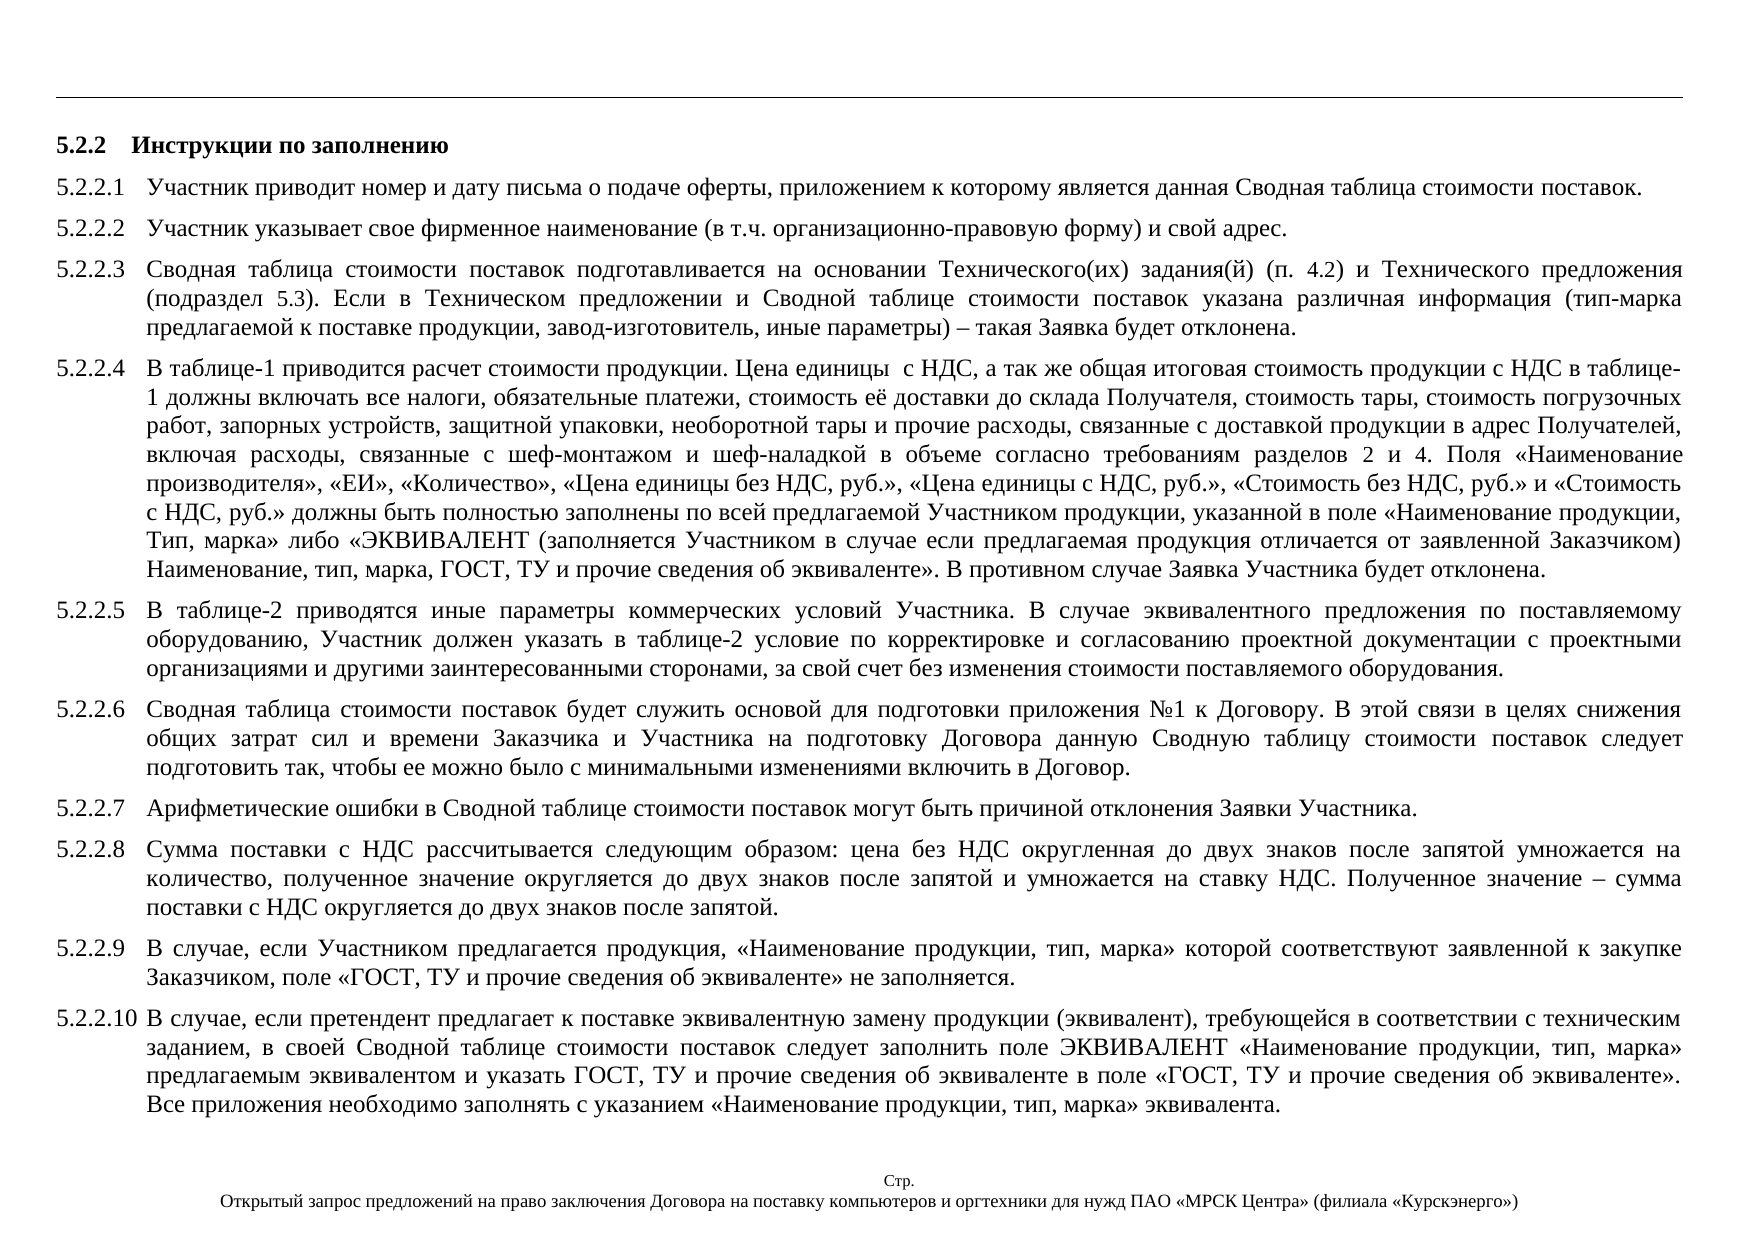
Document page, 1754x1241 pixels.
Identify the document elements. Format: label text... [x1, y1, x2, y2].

list Арифметические ошибки в Сводной таблице стоимости поставок могут быть причиной отклонения Заявки Участника. [56, 793, 1683, 822]
list В случае, если Участником предлагается продукция, «Наименование продукции, тип, марка» которой соответствуют заявленной к закупке Заказчиком, поле «ГОСТ, ТУ и прочие сведения об эквиваленте» не заполняется. [56, 933, 1683, 991]
list Сумма поставки с НДС рассчитывается следующим образом: цена без НДС округленная до двух знаков после запятой умножается на количество, полученное значение округляется до двух знаков после запятой и умножается на ставку НДС. Полученное значение – сумма поставки с НДС округляется до двух знаков после запятой. [56, 834, 1683, 921]
list Сводная таблица стоимости поставок будет служить основой для подготовки приложения №1 к Договору. В этой связи в целях снижения общих затрат сил и времени Заказчика и Участника на подготовку Договора данную Сводную таблицу стоимости поставок следует подготовить так, чтобы ее можно было с минимальными изменениями включить в Договор. [56, 694, 1683, 781]
list В таблице-2 приводятся иные параметры коммерческих условий Участника. В случае эквивалентного предложения по поставляемому оборудованию, Участник должен указать в таблице-2 условие по корректировке и согласованию проектной документации с проектными организациями и другими заинтересованными сторонами, за свой счет без изменения стоимости поставляемого оборудования. [56, 596, 1683, 682]
list Участник указывает свое фирменное наименование (в т.ч. организационно-правовую форму) и свой адрес. [56, 213, 1683, 242]
list Сводная таблица стоимости поставок подготавливается на основании Технического(их) задания(й) (п. 4.2) и Технического предложения (подраздел 5.3). Если в Техническом предложении и Сводной таблице стоимости поставок указана различная информация (тип-марка предлагаемой к поставке продукции, завод-изготовитель, иные параметры) – такая Заявка будет отклонена. [56, 254, 1683, 341]
list Участник приводит номер и дату письма о подаче оферты, приложением к которому является данная Сводная таблица стоимости поставок. [56, 172, 1683, 201]
list В таблице-1 приводится расчет стоимости продукции. Цена единицы с НДС, а так же общая итоговая стоимость продукции с НДС в таблице-1 должны включать все налоги, обязательные платежи, стоимость её доставки до склада Получателя, стоимость тары, стоимость погрузочных работ, запорных устройств, защитной упаковки, необоротной тары и прочие расходы, связанные с доставкой продукции в адрес Получателей, включая расходы, связанные с шеф-монтажом и шеф-наладкой в объеме согласно требованиям разделов 2 и 4. Поля «Наименование производителя», «ЕИ», «Количество», «Цена единицы без НДС, руб.», «Цена единицы с НДС, руб.», «Стоимость без НДС, руб.» и «Стоимость с НДС, руб.» должны быть полностью заполнены по всей предлагаемой Участником продукции, указанной в поле «Наименование продукции, Тип, марка» либо «ЭКВИВАЛЕНТ (заполняется Участником в случае если предлагаемая продукция отличается от заявленной Заказчиком) Наименование, тип, марка, ГОСТ, ТУ и прочие сведения об эквиваленте». В противном случае Заявка Участника будет отклонена. [56, 353, 1683, 583]
subtitle Инструкции по заполнению [56, 131, 1683, 159]
list В случае, если претендент предлагает к поставке эквивалентную замену продукции (эквивалент), требующейся в соответствии с техническим заданием, в своей Сводной таблице стоимости поставок следует заполнить поле ЭКВИВАЛЕНТ «Наименование продукции, тип, марка» предлагаемым эквивалентом и указать ГОСТ, ТУ и прочие сведения об эквиваленте в поле «ГОСТ, ТУ и прочие сведения об эквиваленте». Все приложения необходимо заполнять с указанием «Наименование продукции, тип, марка» эквивалента. [56, 1003, 1683, 1118]
